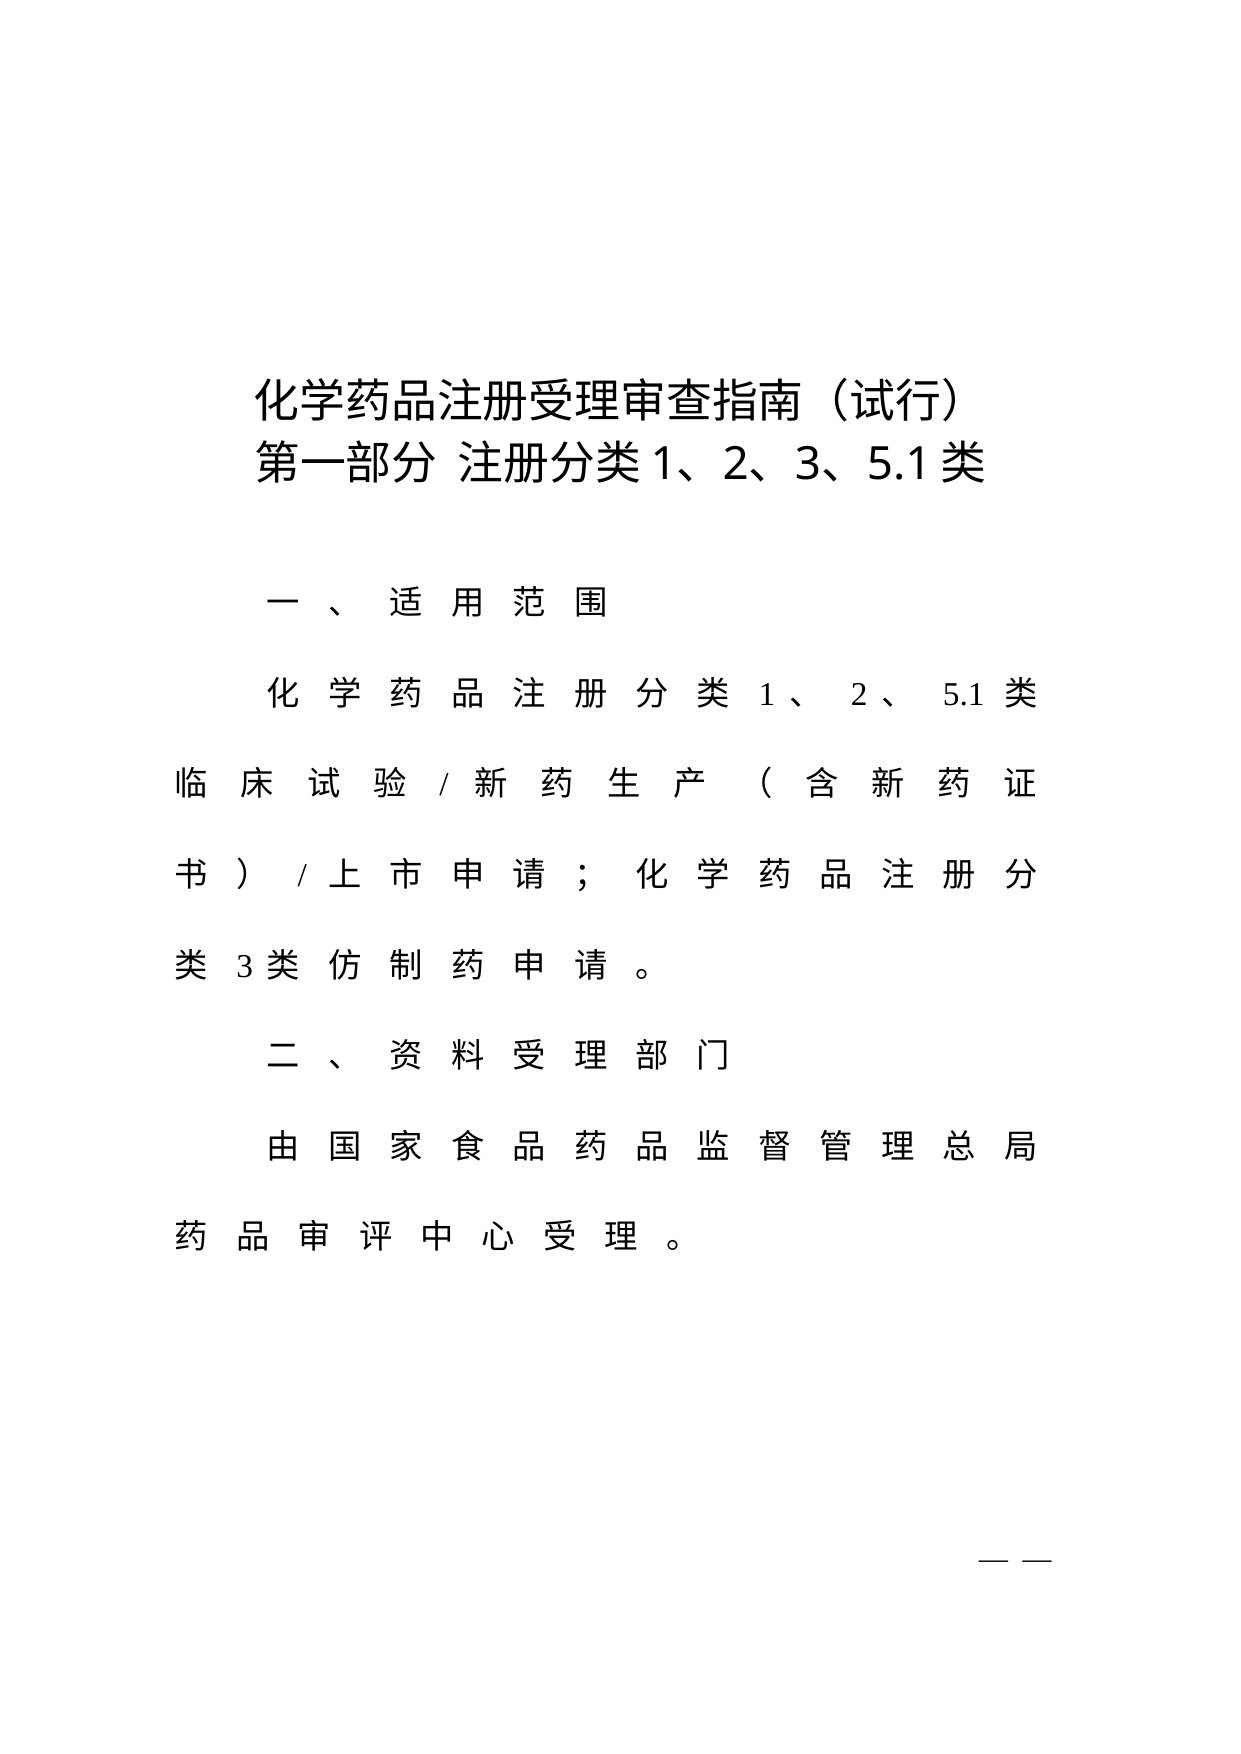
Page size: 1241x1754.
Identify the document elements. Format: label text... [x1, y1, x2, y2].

text 化学药品注册分类1、2、5.1类临床试验/新药生产（含新药证书）/上市申请；化学药品注册分类3类仿制药申请。 [174, 645, 1066, 1008]
text 化学药品注册受理审查指南（试行） [174, 367, 1066, 430]
text 第一部分 注册分类1、2、3、5.1类 [174, 430, 1066, 492]
subtitle 一、适用范围 [174, 555, 1066, 645]
subtitle 二、资料受理部门 [174, 1008, 1066, 1098]
text 由国家食品药品监督管理总局药品审评中心受理。 [174, 1098, 1066, 1280]
